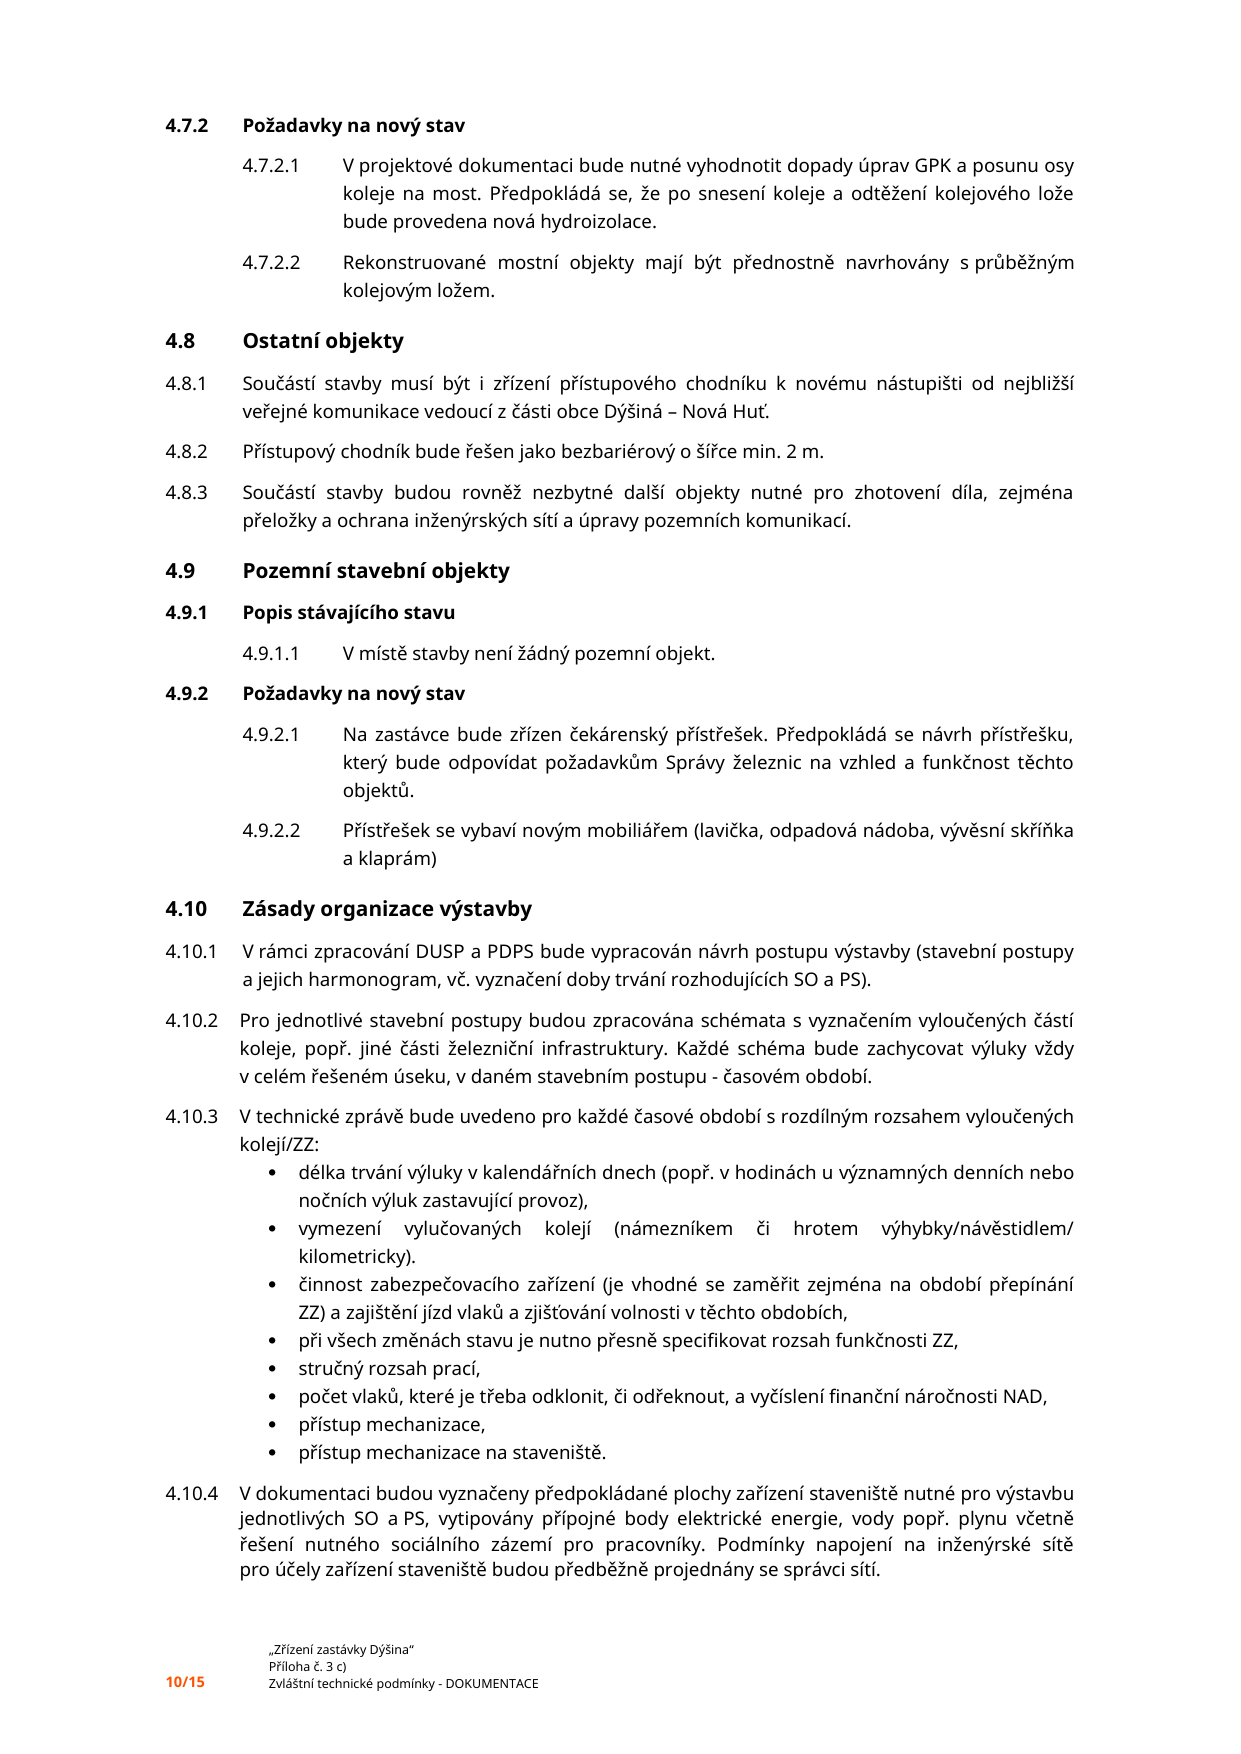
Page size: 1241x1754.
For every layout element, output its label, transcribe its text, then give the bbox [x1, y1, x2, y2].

list Požadavky na nový stav [165, 681, 1075, 706]
list Ostatní objekty [165, 326, 1075, 354]
list Zásady organizace výstavby [165, 894, 1075, 923]
list V technické zprávě bude uvedeno pro každé časové období s rozdílným rozsahem vyloučených kolejí/ZZ: [165, 1103, 1075, 1157]
list Součástí stavby musí být i zřízení přístupového chodníku k novému nástupišti od nejbližší veřejné komunikace vedoucí z části obce Dýšiná – Nová Huť. [165, 370, 1075, 423]
list Součástí stavby budou rovněž nezbytné další objekty nutné pro zhotovení díla, zejména přeložky a ochrana inženýrských sítí a úpravy pozemních komunikací. [165, 479, 1075, 532]
list V projektové dokumentaci bude nutné vyhodnotit dopady úprav GPK a posunu osy koleje na most. Předpokládá se, že po snesení koleje a odtěžení kolejového lože bude provedena nová hydroizolace. [242, 153, 1075, 234]
list Přístřešek se vybaví novým mobiliářem (lavička, odpadová nádoba, vývěsní skříňka a klaprám) [242, 818, 1075, 871]
list Pozemní stavební objekty [165, 556, 1075, 584]
list Rekonstruované mostní objekty mají být přednostně navrhovány s průběžným kolejovým ložem. [242, 249, 1075, 303]
list Popis stávajícího stavu [165, 599, 1075, 625]
list V místě stavby není žádný pozemní objekt. [242, 640, 1075, 666]
list vymezení vylučovaných kolejí (námezníkem či hrotem výhybky/návěstidlem/ kilometricky). [269, 1216, 1075, 1269]
list Požadavky na nový stav [165, 112, 1075, 138]
list Na zastávce bude zřízen čekárenský přístřešek. Předpokládá se návrh přístřešku, který bude odpovídat požadavkům Správy železnic na vzhled a funkčnost těchto objektů. [242, 721, 1075, 803]
list V rámci zpracování DUSP a PDPS bude vypracován návrh postupu výstavby (stavební postupy a jejich harmonogram, vč. vyznačení doby trvání rozhodujících SO a PS). [165, 938, 1075, 992]
list Přístupový chodník bude řešen jako bezbariérový o šířce min. 2 m. [165, 438, 1075, 464]
list počet vlaků, které je třeba odklonit, či odřeknout, a vyčíslení finanční náročnosti NAD, [269, 1384, 1075, 1409]
list přístup mechanizace, [269, 1412, 1075, 1437]
list Pro jednotlivé stavební postupy budou zpracována schémata s vyznačením vyloučených částí koleje, popř. jiné části železniční infrastruktury. Každé schéma bude zachycovat výluky vždy v celém řešeném úseku, v daném stavebním postupu - časovém období. [165, 1007, 1075, 1088]
list činnost zabezpečovacího zařízení (je vhodné se zaměřit zejména na období přepínání ZZ) a zajištění jízd vlaků a zjišťování volnosti v těchto obdobích, [269, 1272, 1075, 1325]
list přístup mechanizace na staveniště. [269, 1440, 1075, 1465]
list při všech změnách stavu je nutno přesně specifikovat rozsah funkčnosti ZZ, [269, 1328, 1075, 1353]
list stručný rozsah prací, [269, 1356, 1075, 1381]
list délka trvání výluky v kalendářních dnech (popř. v hodinách u významných denních nebo nočních výluk zastavující provoz), [269, 1159, 1075, 1213]
list V dokumentaci budou vyznačeny předpokládané plochy zařízení staveniště nutné pro výstavbu jednotlivých SO a PS, vytipovány přípojné body elektrické energie, vody popř. plynu včetně řešení nutného sociálního zázemí pro pracovníky. Podmínky napojení na inženýrské sítě pro účely zařízení staveniště budou předběžně projednány se správci sítí. [165, 1480, 1075, 1582]
